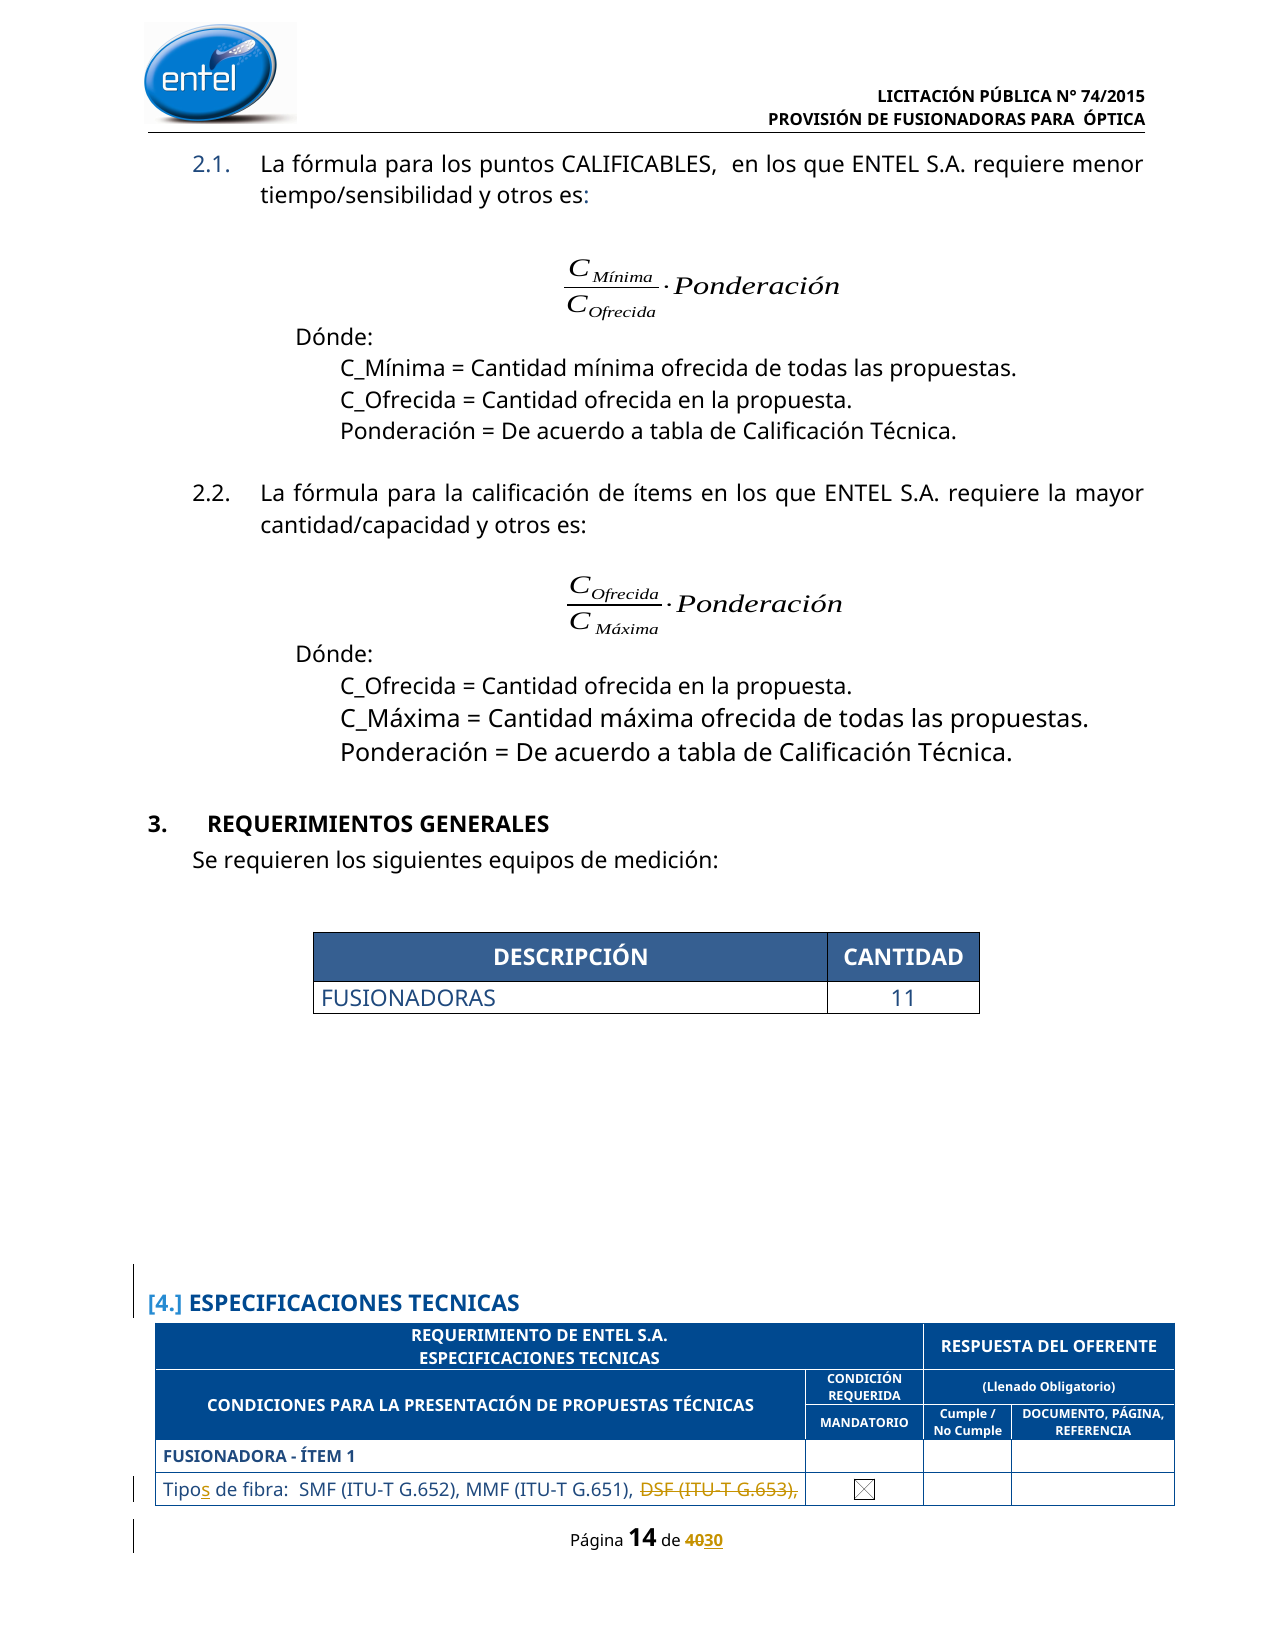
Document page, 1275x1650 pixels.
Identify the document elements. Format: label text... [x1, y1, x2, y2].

table_cell [924, 1473, 1011, 1505]
list Dónde: [288, 321, 1145, 352]
list ESPECIFICACIONES TECNICAS [148, 1287, 1145, 1318]
table_cell [806, 1473, 923, 1505]
table_header CANTIDAD [828, 933, 979, 981]
list C_Máxima = Cantidad máxima ofrecida de todas las propuestas. [340, 701, 1145, 735]
table_header DESCRIPCIÓN [314, 933, 827, 981]
picture [143, 22, 297, 124]
table_cell MANDATORIO [806, 1405, 923, 1439]
list C_Mínima = Cantidad mínima ofrecida de todas las propuestas. [340, 352, 1145, 384]
table_cell Cumple / No Cumple [924, 1405, 1011, 1439]
table_cell 11 [828, 982, 979, 1013]
table_header RESPUESTA DEL OFERENTE [924, 1324, 1174, 1369]
table_header REQUERIMIENTO DE ENTEL S.A. ESPECIFICACIONES TECNICAS [156, 1324, 923, 1369]
list Ponderación = De acuerdo a tabla de Calificación Técnica. [340, 735, 1145, 769]
list C_Ofrecida = Cantidad ofrecida en la propuesta. [340, 669, 1145, 701]
table_cell CONDICIONES PARA LA PRESENTACIÓN DE PROPUESTAS TÉCNICAS [156, 1370, 805, 1439]
table_cell [1012, 1440, 1174, 1472]
table_cell FUSIONADORAS [314, 982, 827, 1013]
list REQUERIMIENTOS GENERALES [148, 808, 1145, 839]
table_cell CONDICIÓN REQUERIDA [806, 1370, 923, 1404]
table_cell DOCUMENTO, PÁGINA, REFERENCIA [1012, 1405, 1174, 1439]
list La fórmula para los puntos CALIFICABLES, en los que ENTEL S.A. requiere menor tiempo/sensibilidad y otros es: [192, 148, 1145, 210]
list C_Ofrecida = Cantidad ofrecida en la propuesta. [340, 384, 1145, 415]
table_cell (Llenado Obligatorio) [924, 1370, 1174, 1404]
list Ponderación = De acuerdo a tabla de Calificación Técnica. [340, 415, 1145, 446]
list Dónde: [288, 638, 1145, 669]
list Se requieren los siguientes equipos de medición: [192, 844, 1145, 875]
table_cell [1012, 1473, 1174, 1505]
list La fórmula para la calificación de ítems en los que ENTEL S.A. requiere la mayor cantidad/capacidad y otros es: [192, 477, 1145, 540]
table_cell [806, 1440, 923, 1472]
table_cell FUSIONADORA - ÍTEM 1 [156, 1440, 805, 1472]
table_cell [924, 1440, 1011, 1472]
